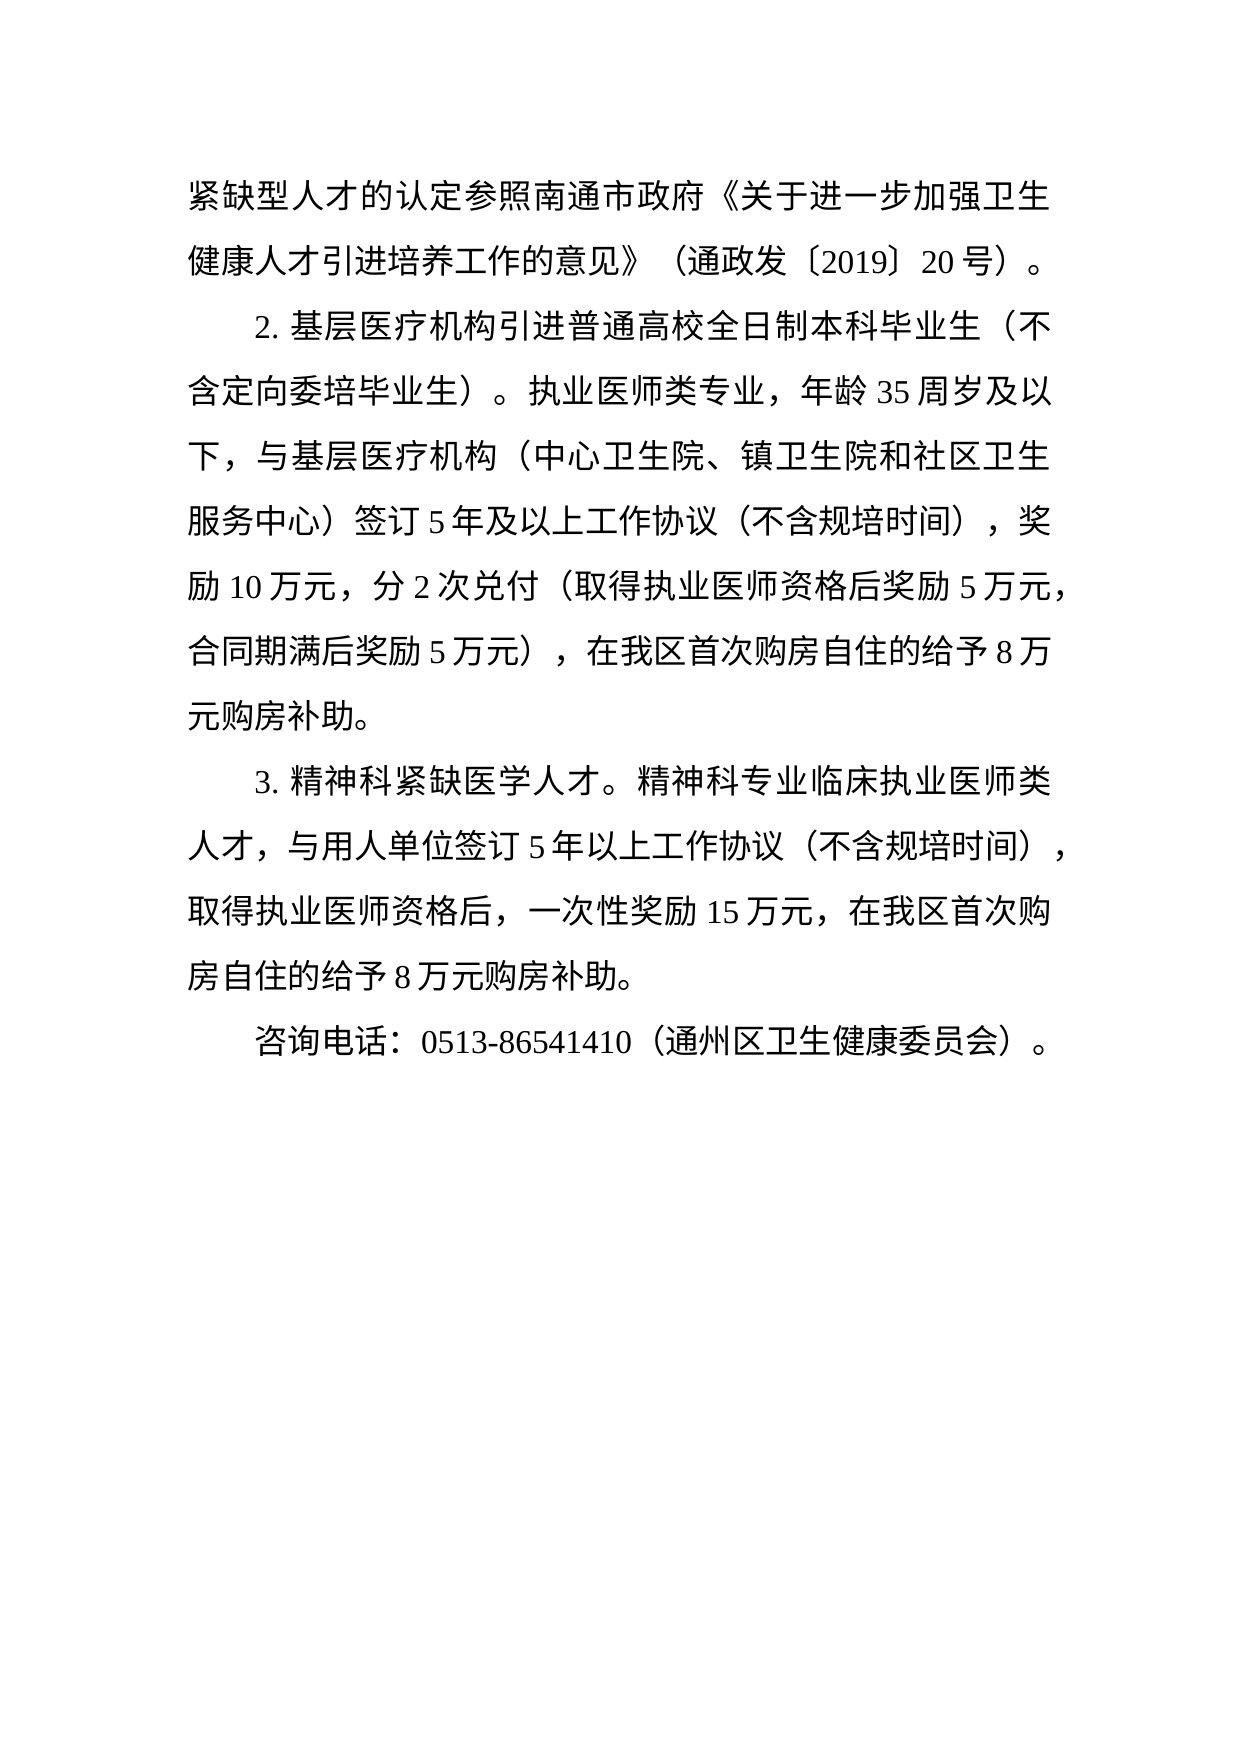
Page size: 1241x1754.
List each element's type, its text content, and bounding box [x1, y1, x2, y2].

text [187, 162, 1053, 292]
text 咨询电话：0513-86541410（通州区卫生健康委员会）。 [187, 1007, 1053, 1072]
text 3. 精神科紧缺医学人才。精神科专业临床执业医师类人才，与用人单位签订5年以上工作协议（不含规培时间），取得执业医师资格后，一次性奖励15万元，在我区首次购房自住的给予8万元购房补助。 [187, 747, 1053, 1007]
text 2. 基层医疗机构引进普通高校全日制本科毕业生（不含定向委培毕业生）。执业医师类专业，年龄35周岁及以下，与基层医疗机构（中心卫生院、镇卫生院和社区卫生服务中心）签订5年及以上工作协议（不含规培时间），奖励10万元，分2次兑付（取得执业医师资格后奖励5万元，合同期满后奖励5万元），在我区首次购房自住的给予8万元购房补助。 [187, 292, 1053, 747]
